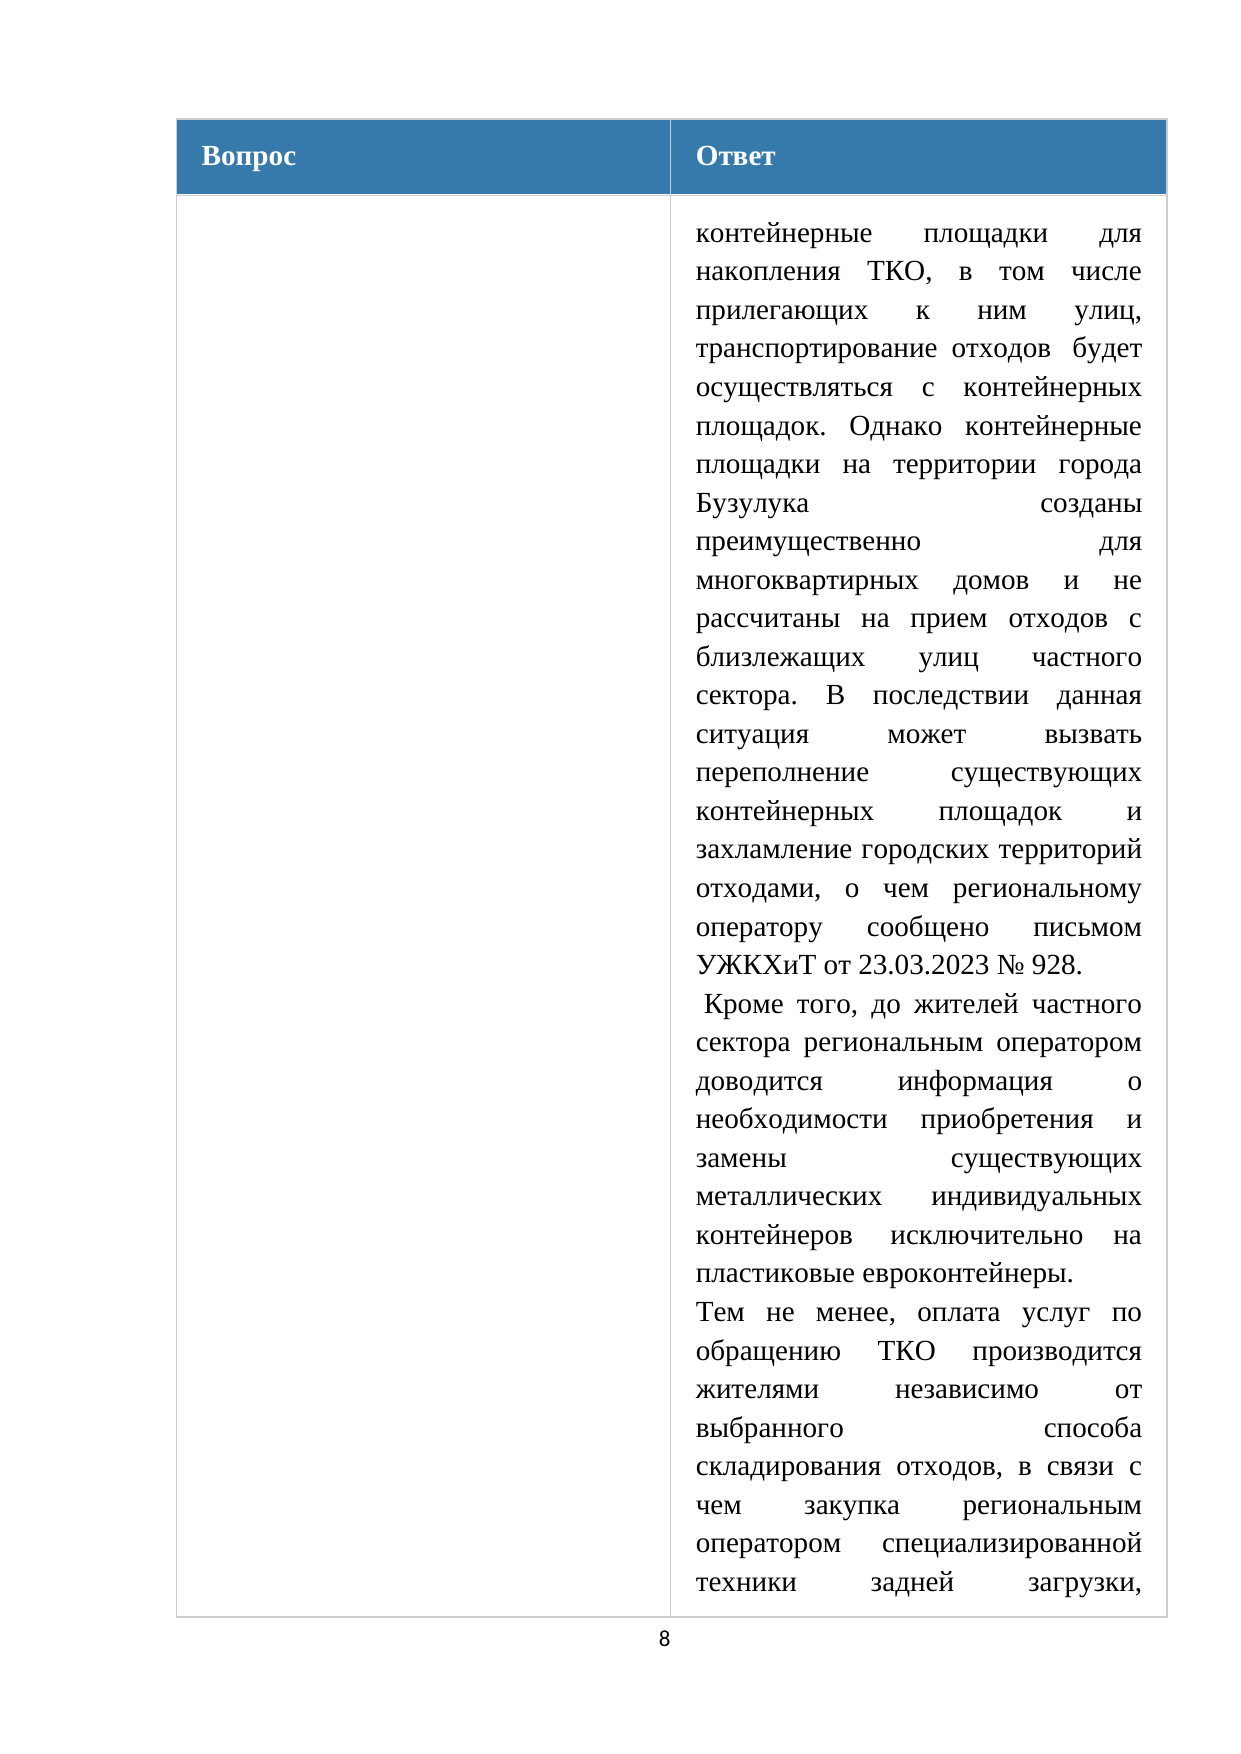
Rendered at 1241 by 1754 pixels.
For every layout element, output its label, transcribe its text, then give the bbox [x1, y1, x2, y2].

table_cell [671, 196, 1166, 1616]
table_header Вопрос [177, 120, 670, 194]
table_header Ответ [671, 120, 1166, 194]
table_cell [177, 196, 670, 1616]
